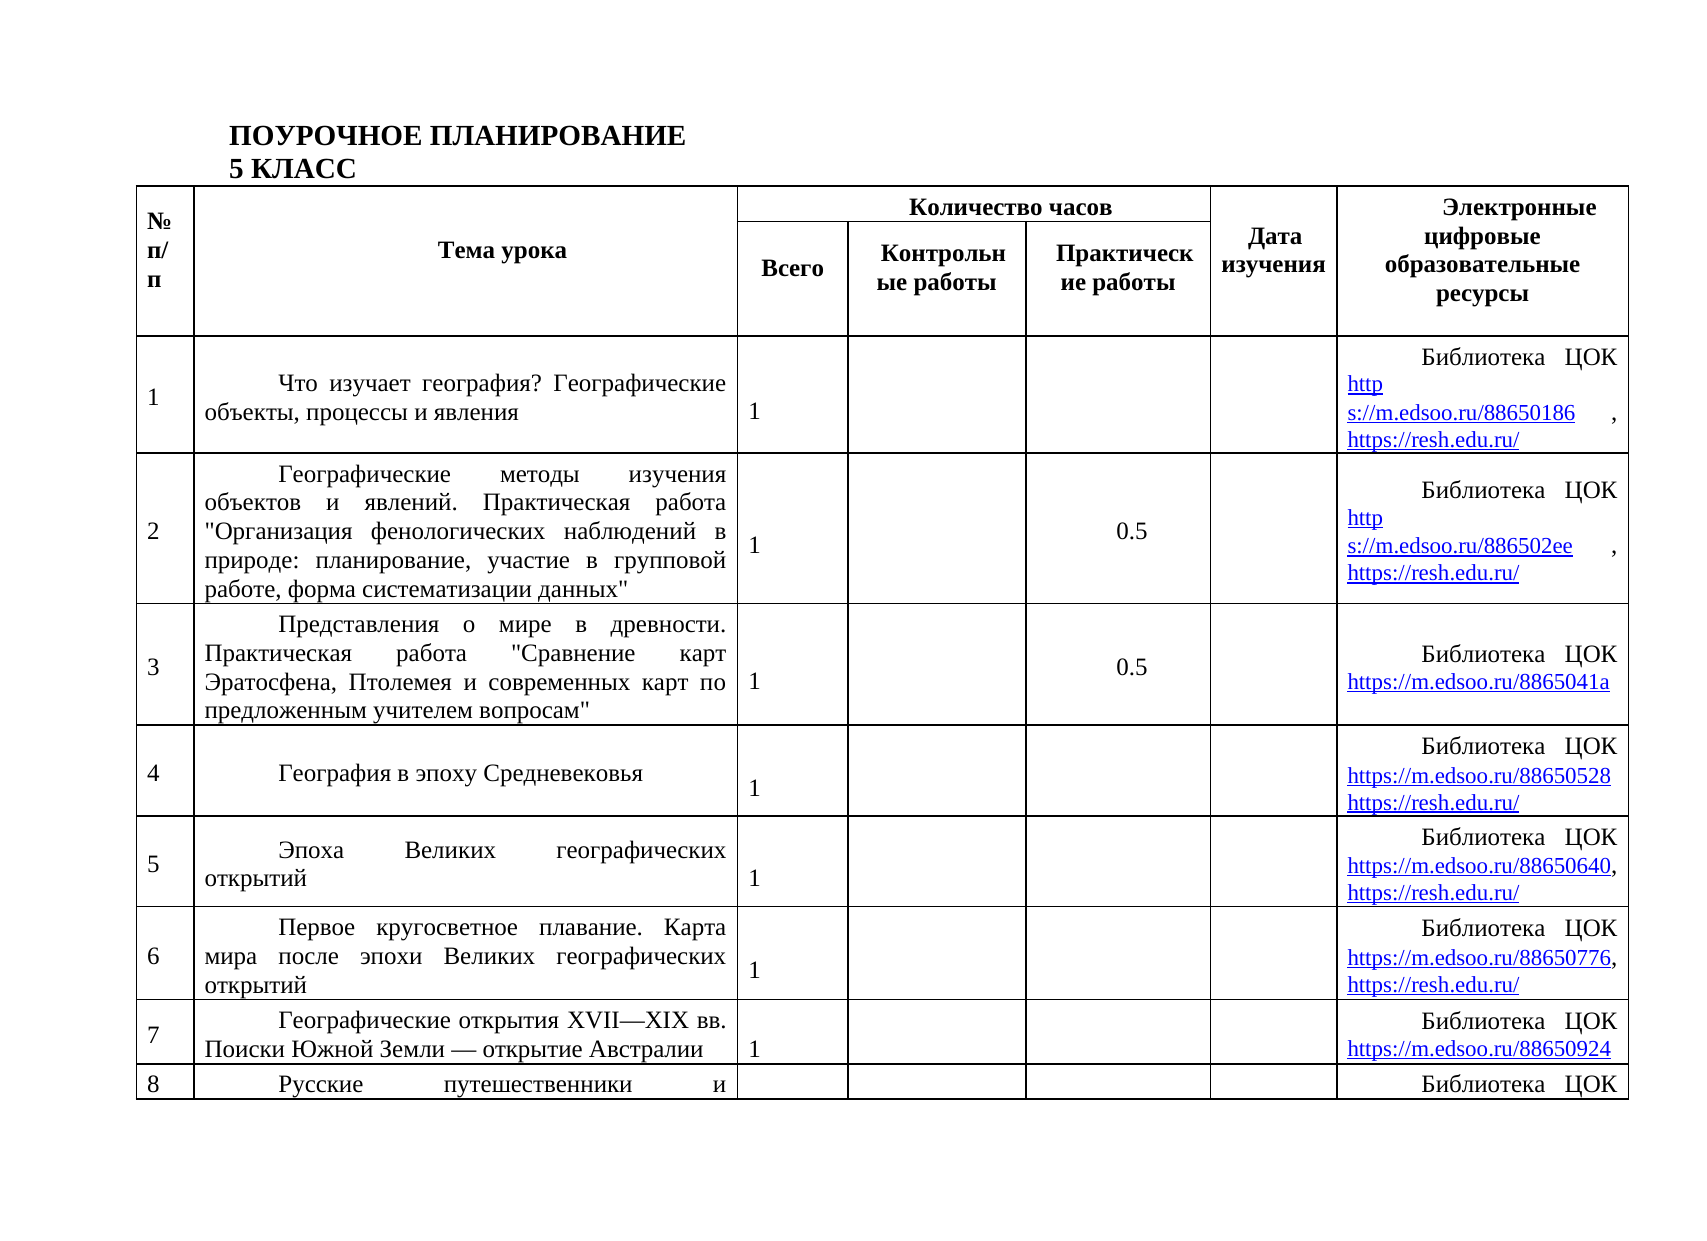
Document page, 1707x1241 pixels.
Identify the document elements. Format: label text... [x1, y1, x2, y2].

table_cell Практические работы [1027, 222, 1210, 335]
table_cell 7 [137, 1000, 193, 1063]
table_cell [1027, 817, 1210, 906]
table_cell [1211, 726, 1336, 815]
table_cell [849, 1000, 1025, 1063]
table_cell 1 [738, 1065, 847, 1098]
table_cell 1 [738, 907, 847, 998]
table_cell Библиотека ЦОК https://m.edsoo.ru/88650186 , https://resh.edu.ru/ [1338, 337, 1628, 452]
table_cell 0.5 [1027, 454, 1210, 602]
table_cell География в эпоху Средневековья [195, 726, 737, 815]
table_cell 1 [738, 604, 847, 724]
table_cell 4 [137, 726, 193, 815]
table_cell [849, 907, 1025, 998]
table_cell [1027, 907, 1210, 998]
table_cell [195, 1065, 737, 1098]
table_cell 2 [137, 454, 193, 602]
table_cell Всего [738, 222, 847, 335]
table_cell [1027, 1065, 1210, 1098]
table_cell [1211, 817, 1336, 906]
table_cell 1 [738, 454, 847, 602]
table_cell [849, 1065, 1025, 1098]
table_header Тема урока [195, 187, 737, 335]
table_cell 1 [738, 726, 847, 815]
table_cell 1 [738, 337, 847, 452]
table_cell Библиотека ЦОК https://m.edsoo.ru/88650776, https://resh.edu.ru/ [1338, 907, 1628, 998]
table_cell Библиотека ЦОК https://m.edsoo.ru/88650924 [1338, 1000, 1628, 1063]
table_cell Библиотека ЦОК https://m.edsoo.ru/88650528 https://resh.edu.ru/ [1338, 726, 1628, 815]
table_cell Библиотека ЦОК https://m.edsoo.ru/886502ee , https://resh.edu.ru/ [1338, 454, 1628, 602]
table_cell Первое кругосветное плавание. Карта мира после эпохи Великих географических открытий [195, 907, 737, 998]
table_cell [1027, 726, 1210, 815]
table_cell Представления о мире в древности. Практическая работа "Сравнение карт Эратосфена, Птолемея и современных карт по предложенным учителем вопросам" [195, 604, 737, 724]
table_cell Географические открытия XVII—XIX вв. Поиски Южной Земли — открытие Австралии [195, 1000, 737, 1063]
table_cell [1211, 454, 1336, 602]
table_header Электронные цифровые образовательные ресурсы [1338, 187, 1628, 335]
text 5 КЛАСС [148, 152, 1618, 185]
table_cell [1027, 1000, 1210, 1063]
table_cell Эпоха Великих географических открытий [195, 817, 737, 906]
table_header Количество часов [738, 187, 1210, 221]
table_cell Что изучает география? Географические объекты, процессы и явления [195, 337, 737, 452]
table_cell 1 [738, 817, 847, 906]
table_cell Библиотека ЦОК https://m.edsoo.ru/8865041a [1338, 604, 1628, 724]
table_cell 6 [137, 907, 193, 998]
text ПОУРОЧНОЕ ПЛАНИРОВАНИЕ [148, 118, 1618, 152]
table_cell 8 [137, 1065, 193, 1098]
table_cell [849, 454, 1025, 602]
table_cell 3 [137, 604, 193, 724]
table_cell Контрольные работы [849, 222, 1025, 335]
table_cell 5 [137, 817, 193, 906]
table_cell [849, 604, 1025, 724]
table_cell Географические методы изучения объектов и явлений. Практическая работа "Организация фенологических наблюдений в природе: планирование, участие в групповой работе, форма систематизации данных" [195, 454, 737, 602]
table_cell [849, 337, 1025, 452]
table_cell Библиотека ЦОК https://m.edsoo.ru/88650640, https://resh.edu.ru/ [1338, 817, 1628, 906]
table_header Дата изучения [1211, 187, 1336, 335]
table_cell [1211, 1000, 1336, 1063]
table_cell 0.5 [1027, 604, 1210, 724]
table_cell [1211, 1065, 1336, 1098]
table_cell [849, 817, 1025, 906]
table_cell [1211, 337, 1336, 452]
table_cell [1338, 1065, 1628, 1098]
table_cell [1211, 604, 1336, 724]
table_cell [849, 726, 1025, 815]
table_header № п/п [137, 187, 193, 335]
table_cell [1027, 337, 1210, 452]
table_cell 1 [738, 1000, 847, 1063]
table_cell 1 [137, 337, 193, 452]
table_cell [1211, 907, 1336, 998]
